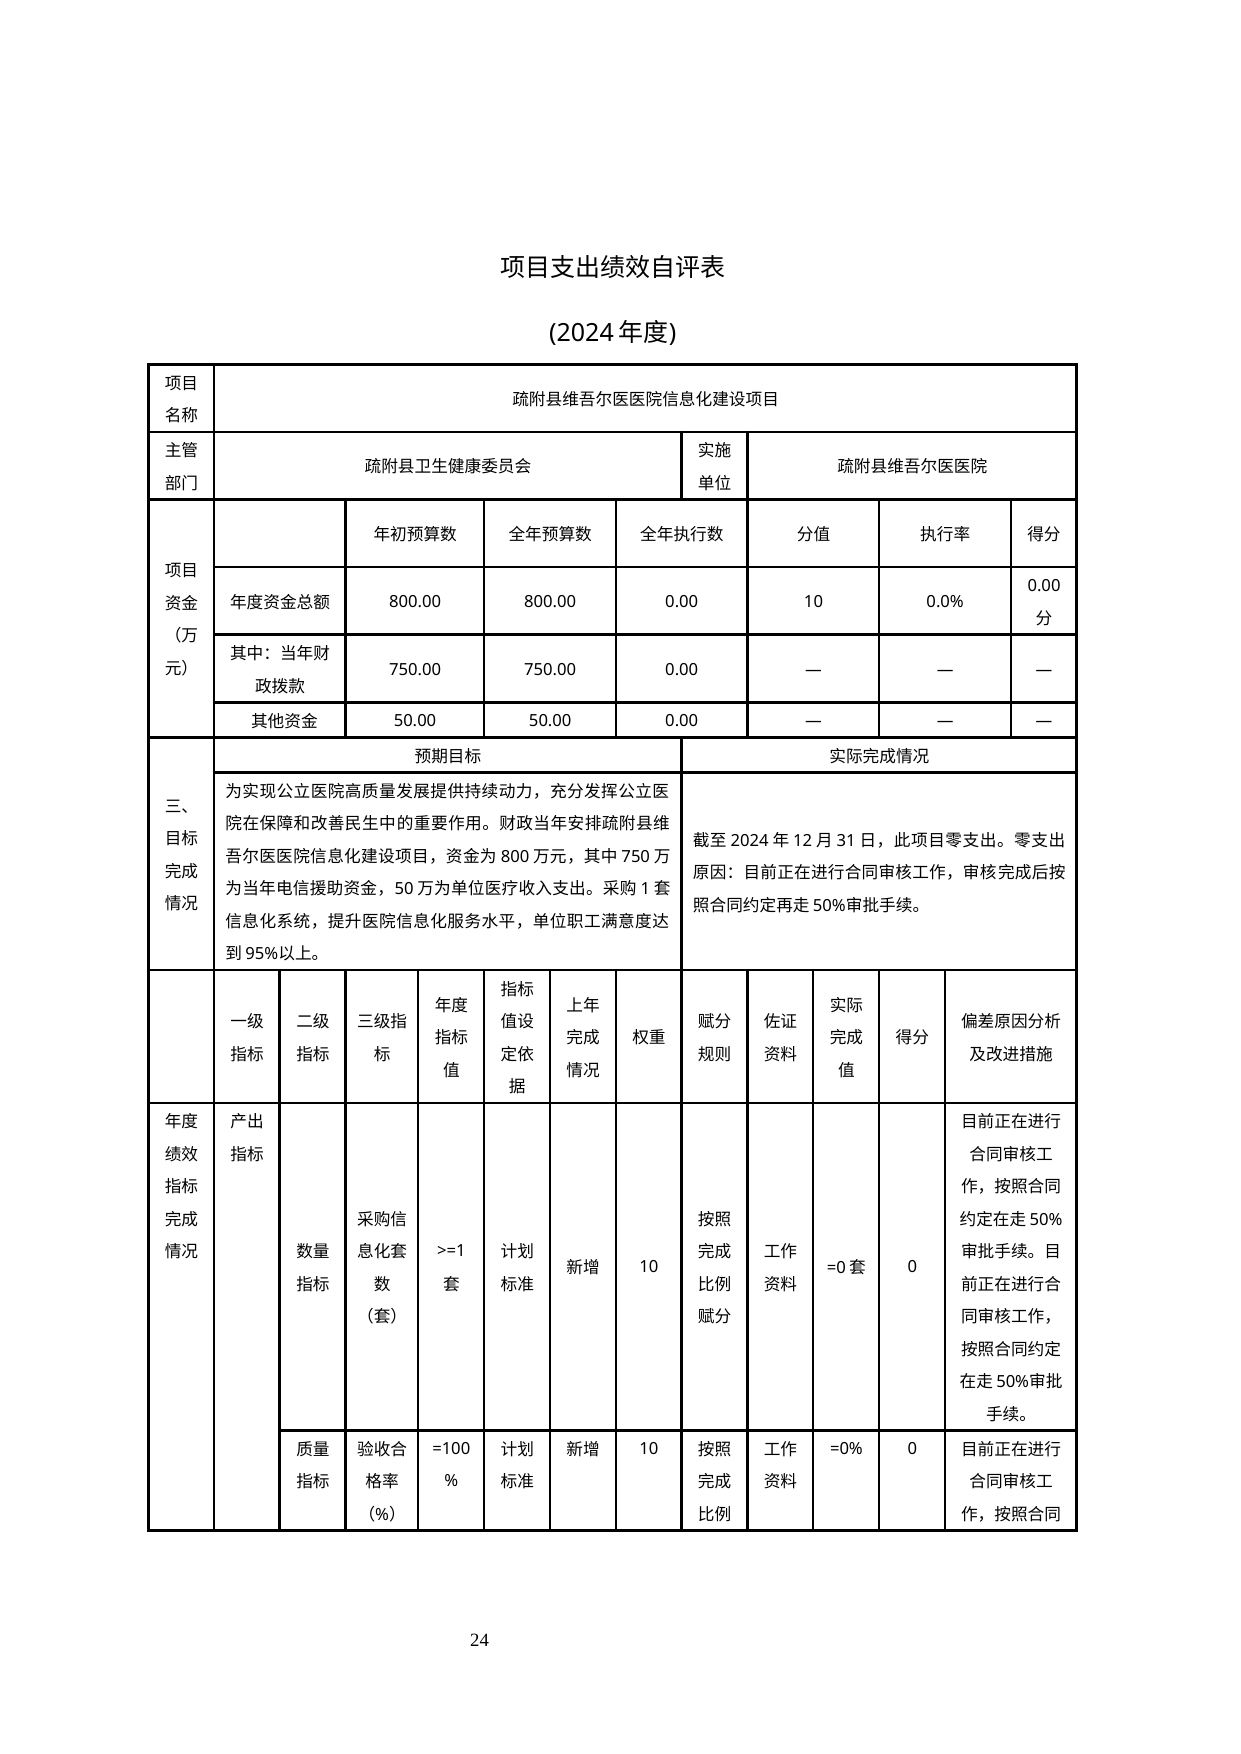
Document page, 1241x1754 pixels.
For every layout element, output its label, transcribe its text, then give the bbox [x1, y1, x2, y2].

table_cell 新增 [551, 1432, 615, 1529]
table_cell 其中：当年财政拨款 [215, 636, 344, 701]
table_cell 佐证资料 [749, 971, 812, 1101]
table_header 项目支出绩效自评表 [148, 233, 1077, 298]
table_cell 0.00分 [1012, 568, 1075, 633]
table_cell 疏附县卫生健康委员会 [215, 433, 680, 498]
table_cell 产出指标 [215, 1104, 278, 1529]
table_cell 0.00 [617, 636, 746, 701]
table_cell 800.00 [347, 568, 483, 633]
table_cell — [749, 636, 878, 701]
table_cell 按照完成比例赋分 [683, 1104, 746, 1429]
table_cell — [880, 704, 1010, 736]
table_cell 10 [749, 568, 878, 633]
table_cell 实际完成情况 [683, 739, 1075, 771]
table_cell 其他资金 [215, 704, 344, 736]
table_cell 项目名称 [150, 366, 213, 431]
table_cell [946, 1432, 1075, 1529]
table_cell 计划标准 [485, 1104, 549, 1429]
table_cell 0 [880, 1432, 944, 1529]
table_cell 项目资金 （万元） [150, 501, 213, 736]
table_cell 执行率 [880, 501, 1010, 566]
table_cell 0.00 [617, 704, 746, 736]
table_cell — [1012, 704, 1075, 736]
table_cell =100% [419, 1432, 483, 1529]
table_cell — [749, 704, 878, 736]
table_cell (2024年度) [148, 298, 1077, 363]
table_cell 二级指标 [281, 971, 344, 1101]
table_cell 全年执行数 [617, 501, 746, 566]
table_cell 全年预算数 [485, 501, 615, 566]
table_cell — [1012, 636, 1075, 701]
table_cell 10 [617, 1104, 680, 1429]
table_cell 预期目标 [215, 739, 680, 771]
table_cell 50.00 [347, 704, 483, 736]
table_cell 一级指标 [215, 971, 278, 1101]
table_cell [150, 971, 213, 1101]
table_cell 实际完成值 [814, 971, 878, 1101]
table_cell 750.00 [347, 636, 483, 701]
table_cell 实施单位 [683, 433, 746, 498]
table_cell 工作资料 [749, 1432, 812, 1529]
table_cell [946, 1104, 1075, 1429]
table_cell 计划标准 [485, 1432, 549, 1529]
table_cell 截至2024年12月31日，此项目零支出。零支出原因：目前正在进行合同审核工作，审核完成后按照合同约定再走50%审批手续。 [683, 774, 1075, 969]
table_cell =0% [814, 1432, 878, 1529]
table_cell 三级指标 [347, 971, 417, 1101]
table_cell 数量指标 [281, 1104, 344, 1429]
table_cell 分值 [749, 501, 878, 566]
table_cell 工作资料 [749, 1104, 812, 1429]
table_cell 得分 [880, 971, 944, 1101]
table_cell 750.00 [485, 636, 615, 701]
table_cell 疏附县维吾尔医医院 [749, 433, 1075, 498]
table_cell 主管部门 [150, 433, 213, 498]
table_cell 50.00 [485, 704, 615, 736]
table_cell 上年完成情况 [551, 971, 615, 1101]
table_cell 三、目标完成情况 [150, 739, 213, 969]
table_cell 疏附县维吾尔医医院信息化建设项目 [215, 366, 1075, 431]
table_cell 800.00 [485, 568, 615, 633]
table_cell 权重 [617, 971, 680, 1101]
table_cell 为实现公立医院高质量发展提供持续动力，充分发挥公立医院在保障和改善民生中的重要作用。财政当年安排疏附县维吾尔医医院信息化建设项目，资金为800万元，其中750万为当年电信援助资金，50万为单位医疗收入支出。采购1套信息化系统，提升医院信息化服务水平，单位职工满意度达到95%以上。 [215, 774, 680, 969]
table_cell 0 [880, 1104, 944, 1429]
table_cell 偏差原因分析及改进措施 [946, 971, 1075, 1101]
table_cell 得分 [1012, 501, 1075, 566]
table_cell >=1套 [419, 1104, 483, 1429]
table_cell — [880, 636, 1010, 701]
table_cell 赋分规则 [683, 971, 746, 1101]
table_cell 0.00 [617, 568, 746, 633]
table_cell 年度绩效指标完成情况 [150, 1104, 213, 1529]
table_cell 年度指标值 [419, 971, 483, 1101]
table_cell =0套 [814, 1104, 878, 1429]
table_cell 0.0% [880, 568, 1010, 633]
table_cell [215, 501, 344, 566]
table_cell 指标值设定依据 [485, 971, 549, 1101]
table_cell 按照完成比例赋分 [683, 1432, 746, 1529]
table_cell 新增 [551, 1104, 615, 1429]
table_cell 采购信息化套数（套） [347, 1104, 417, 1429]
table_cell 年度资金总额 [215, 568, 344, 633]
table_cell 质量指标 [281, 1432, 344, 1529]
table_cell 年初预算数 [347, 501, 483, 566]
table_cell 验收合格率（%） [347, 1432, 417, 1529]
table_cell 10 [617, 1432, 680, 1529]
